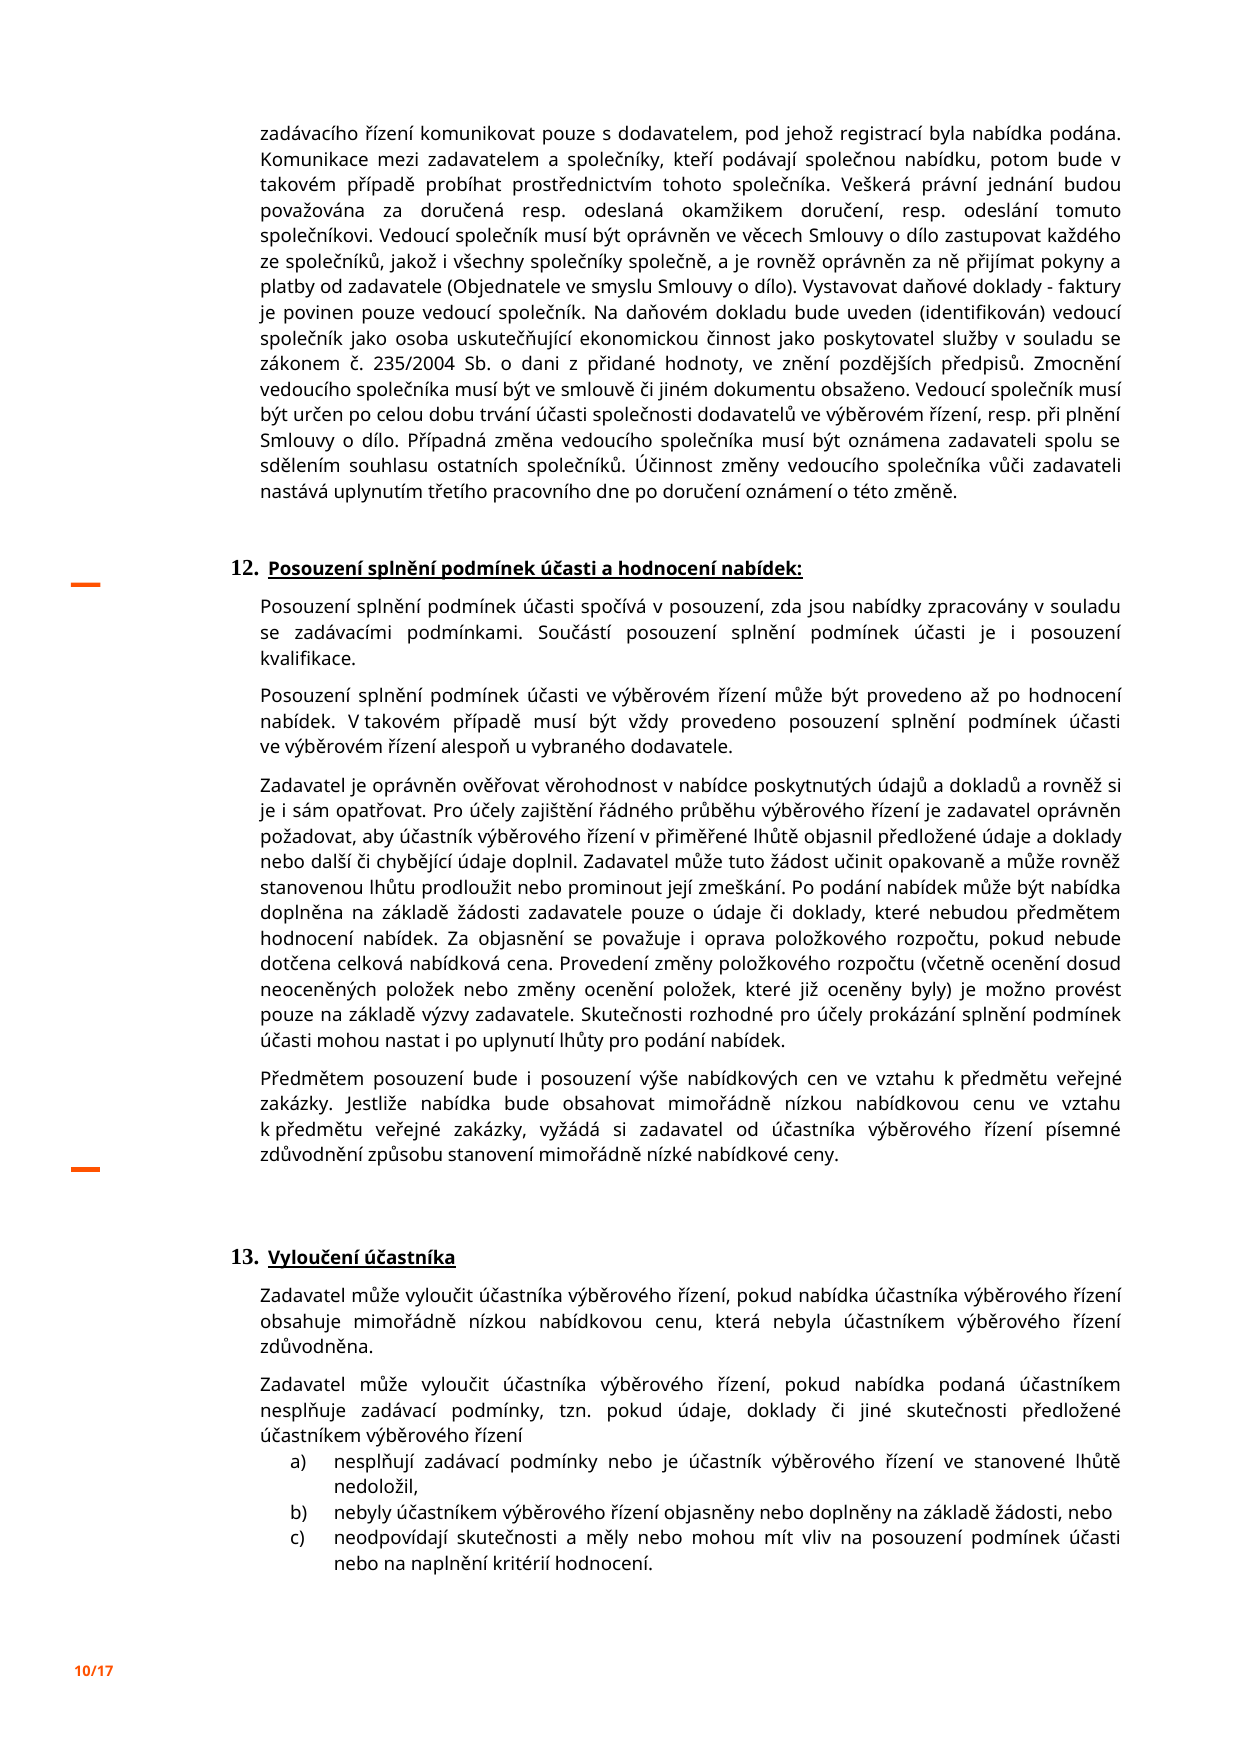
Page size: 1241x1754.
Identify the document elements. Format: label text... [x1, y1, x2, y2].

list Vyloučení účastníka [230, 1243, 1122, 1270]
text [260, 121, 1122, 503]
text Zadavatel může vyloučit účastníka výběrového řízení, pokud nabídka účastníka výběrového řízení obsahuje mimořádně nízkou nabídkovou cenu, která nebyla účastníkem výběrového řízení zdůvodněna. [260, 1282, 1122, 1359]
list nebyly účastníkem výběrového řízení objasněny nebo doplněny na základě žádosti, nebo [290, 1499, 1122, 1525]
list Posouzení splnění podmínek účasti a hodnocení nabídek: [230, 554, 1122, 581]
text Posouzení splnění podmínek účasti spočívá v posouzení, zda jsou nabídky zpracovány v souladu se zadávacími podmínkami. Součástí posouzení splnění podmínek účasti je i posouzení kvalifikace. [260, 594, 1122, 670]
list nesplňují zadávací podmínky nebo je účastník výběrového řízení ve stanovené lhůtě nedoložil, [290, 1448, 1122, 1499]
text Zadavatel je oprávněn ověřovat věrohodnost v nabídce poskytnutých údajů a dokladů a rovněž si je i sám opatřovat. Pro účely zajištění řádného průběhu výběrového řízení je zadavatel oprávněn požadovat, aby účastník výběrového řízení v přiměřené lhůtě objasnil předložené údaje a doklady nebo další či chybějící údaje doplnil. Zadavatel může tuto žádost učinit opakovaně a může rovněž stanovenou lhůtu prodloužit nebo prominout její zmeškání. Po podání nabídek může být nabídka doplněna na základě žádosti zadavatele pouze o údaje či doklady, které nebudou předmětem hodnocení nabídek. Za objasnění se považuje i oprava položkového rozpočtu, pokud nebude dotčena celková nabídková cena. Provedení změny položkového rozpočtu (včetně ocenění dosud neoceněných položek nebo změny ocenění položek, které již oceněny byly) je možno provést pouze na základě výzvy zadavatele. Skutečnosti rozhodné pro účely prokázání splnění podmínek účasti mohou nastat i po uplynutí lhůty pro podání nabídek. [260, 772, 1122, 1053]
list neodpovídají skutečnosti a měly nebo mohou mít vliv na posouzení podmínek účasti nebo na naplnění kritérií hodnocení. [290, 1525, 1122, 1576]
text Zadavatel může vyloučit účastníka výběrového řízení, pokud nabídka podaná účastníkem nesplňuje zadávací podmínky, tzn. pokud údaje, doklady či jiné skutečnosti předložené účastníkem výběrového řízení [260, 1372, 1122, 1448]
text Posouzení splnění podmínek účasti ve výběrovém řízení může být provedeno až po hodnocení nabídek. V takovém případě musí být vždy provedeno posouzení splnění podmínek účasti ve výběrovém řízení alespoň u vybraného dodavatele. [260, 683, 1122, 759]
text Předmětem posouzení bude i posouzení výše nabídkových cen ve vztahu k předmětu veřejné zakázky. Jestliže nabídka bude obsahovat mimořádně nízkou nabídkovou cenu ve vztahu k předmětu veřejné zakázky, vyžádá si zadavatel od účastníka výběrového řízení písemné zdůvodnění způsobu stanovení mimořádně nízké nabídkové ceny. [260, 1065, 1122, 1167]
